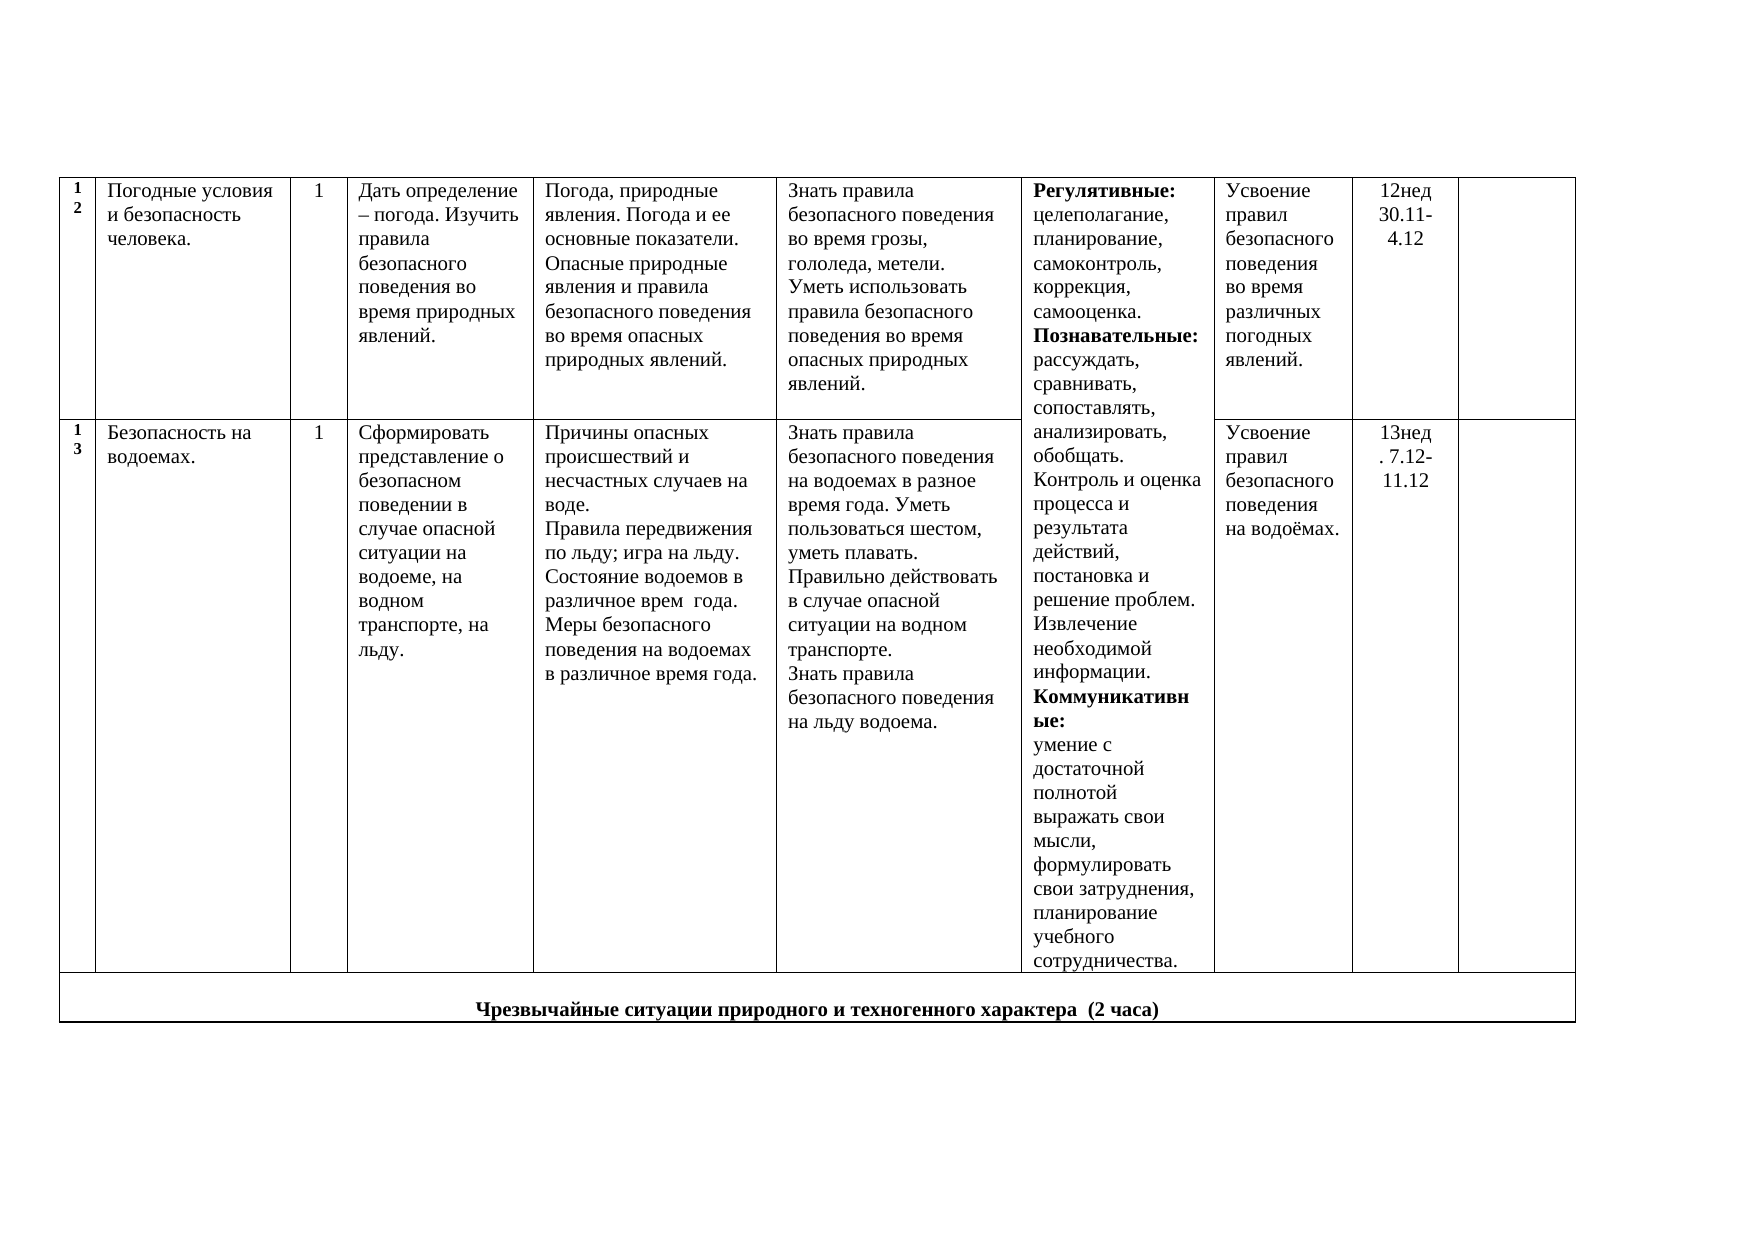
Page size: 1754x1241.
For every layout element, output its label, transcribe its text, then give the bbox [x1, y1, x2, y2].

table_cell Знать правила безопасного поведения во время грозы, гололеда, метели. Уметь использовать правила безопасного поведения во время опасных природных явлений. [777, 178, 1021, 419]
table_cell Чрезвычайные ситуации природного и техногенного характера (2 часа) [60, 973, 1575, 1021]
table_cell [1459, 420, 1575, 972]
table_cell Погода, природные явления. Погода и ее основные показатели. Опасные природные явления и правила безопасного поведения во время опасных природных явлений. [534, 178, 776, 419]
table_cell Дать определение – погода. Изучить правила безопасного поведения во время природных явлений. [348, 178, 533, 419]
table_cell 13нед . 7.12-11.12 [1353, 420, 1458, 972]
table_cell 12 [60, 178, 95, 419]
table_cell 13 [60, 420, 95, 972]
table_cell Погодные условия и безопасность человека. [96, 178, 290, 419]
table_cell Усвоение правил безопасного поведения во время различных погодных явлений. [1215, 178, 1352, 419]
table_cell Усвоение правил безопасного поведения на водоёмах. [1215, 420, 1352, 972]
table_cell Причины опасных происшествий и несчастных случаев на воде. Правила передвижения по льду; игра на льду. Состояние водоемов в различное врем года. Меры безопасного поведения на водоемах в различное время года. [534, 420, 776, 972]
table_cell 12нед 30.11-4.12 [1353, 178, 1458, 419]
table_cell 1 [291, 420, 347, 972]
table_cell Безопасность на водоемах. [96, 420, 290, 972]
table_cell Сформировать представление о безопасном поведении в случае опасной ситуации на водоеме, на водном транспорте, на льду. [348, 420, 533, 972]
table_cell 1 [291, 178, 347, 419]
table_cell Знать правила безопасного поведения на водоемах в разное время года. Уметь пользоваться шестом, уметь плавать. Правильно действовать в случае опасной ситуации на водном транспорте. Знать правила безопасного поведения на льду водоема. [777, 420, 1021, 972]
table_cell [1459, 178, 1575, 419]
